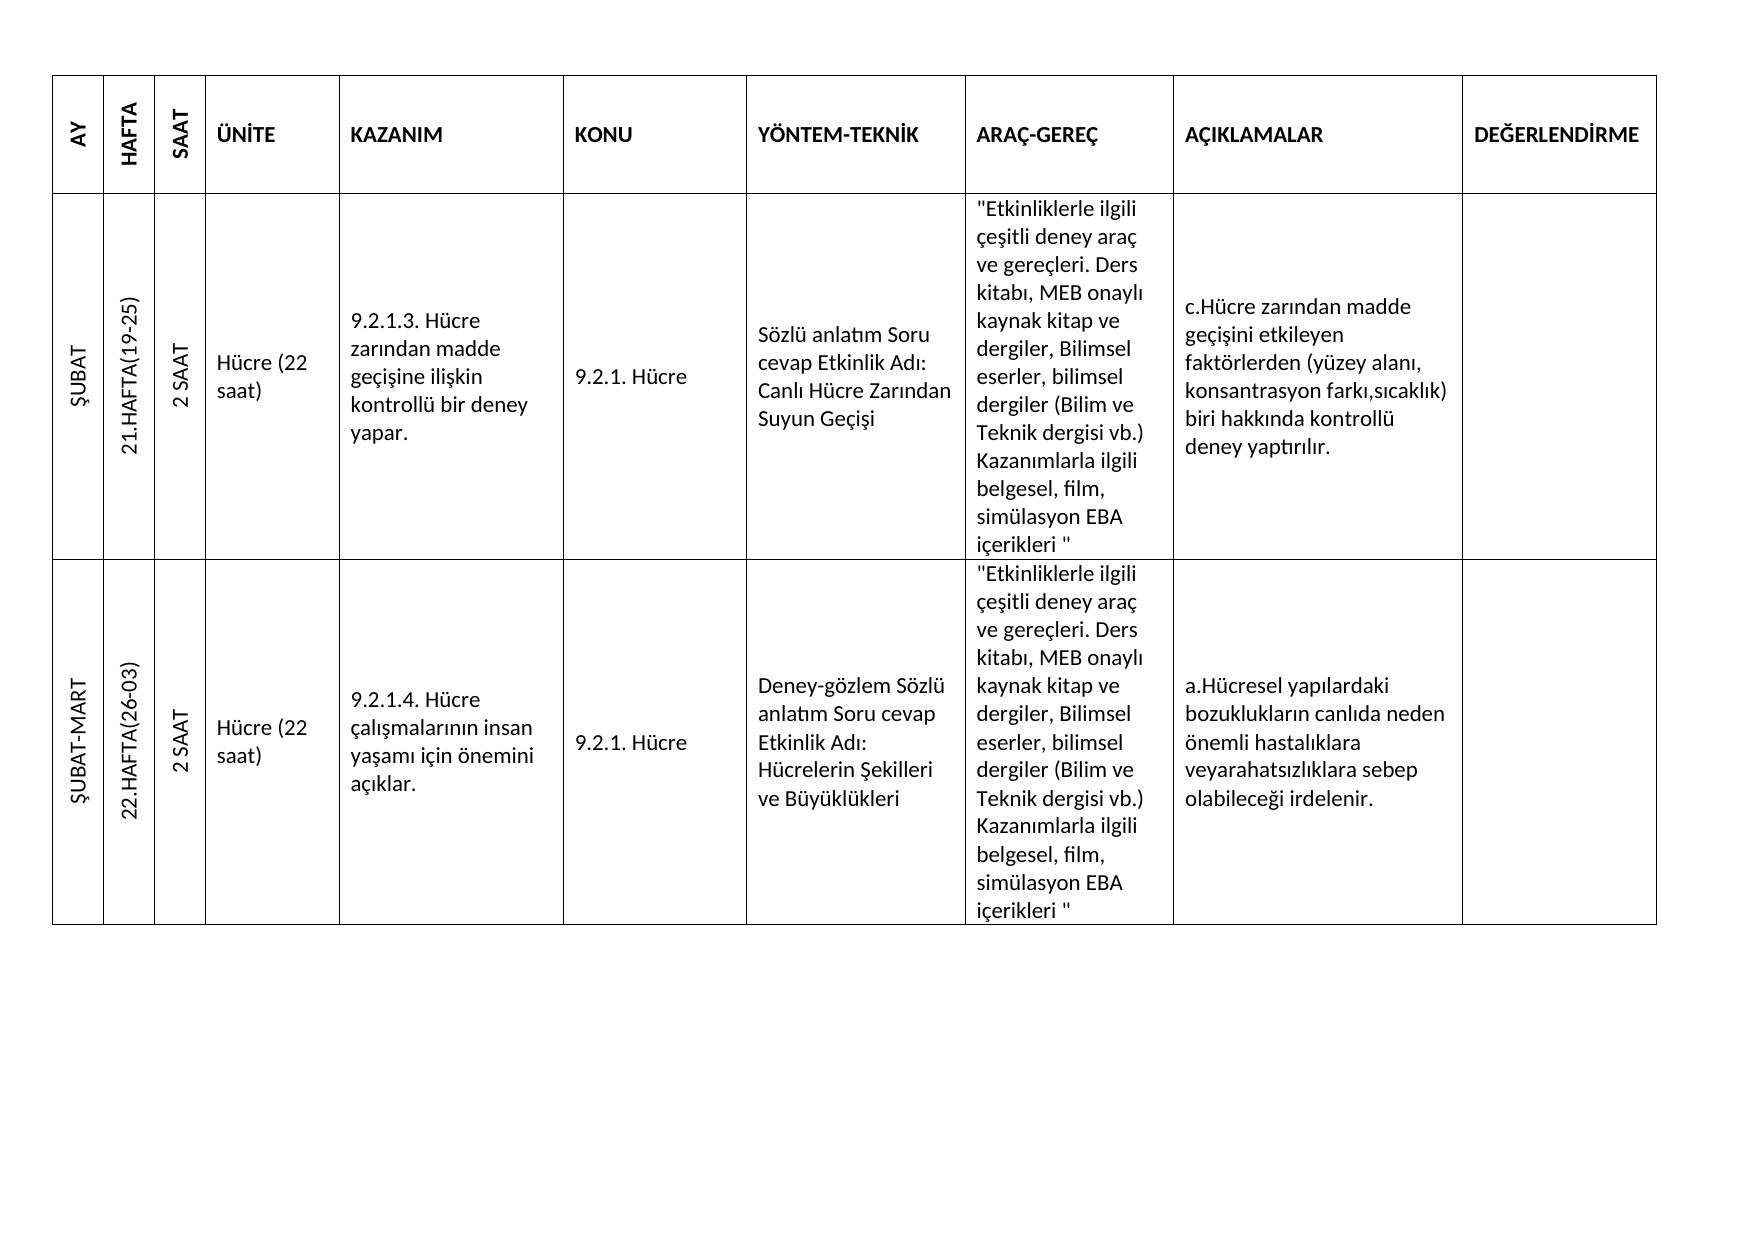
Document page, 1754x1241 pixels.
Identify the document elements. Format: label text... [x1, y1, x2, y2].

table_cell 2 SAAT [155, 560, 205, 924]
table_cell ŞUBAT [53, 194, 103, 558]
table_cell Deney-gözlem Sözlü anlatım Soru cevap Etkinlik Adı: Hücrelerin Şekilleri ve Büyüklükleri [747, 560, 965, 924]
table_header ARAÇ-GEREÇ [966, 76, 1173, 193]
table_header DEĞERLENDİRME [1463, 76, 1656, 193]
table_header ÜNİTE [206, 76, 339, 193]
table_header SAAT [155, 76, 205, 193]
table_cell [340, 194, 563, 558]
table_cell [1463, 194, 1656, 558]
table_cell c.Hücre zarından madde geçişini etkileyen faktörlerden (yüzey alanı, konsantrasyon farkı,sıcaklık) biri hakkında kontrollü deney yaptırılır. [1174, 194, 1462, 558]
table_cell Hücre (22 saat) [206, 560, 339, 924]
table_header KAZANIM [340, 76, 563, 193]
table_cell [966, 560, 1173, 924]
table_cell ŞUBAT-MART [53, 560, 103, 924]
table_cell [340, 560, 563, 924]
table_cell 2 SAAT [155, 194, 205, 558]
table_cell a.Hücresel yapılardaki bozuklukların canlıda neden önemli hastalıklara veyarahatsızlıklara sebep olabileceği irdelenir. [1174, 560, 1462, 924]
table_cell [966, 194, 1173, 558]
table_header HAFTA [104, 76, 154, 193]
table_cell Sözlü anlatım Soru cevap Etkinlik Adı: Canlı Hücre Zarından Suyun Geçişi [747, 194, 965, 558]
table_header AY [53, 76, 103, 193]
table_cell [1463, 560, 1656, 924]
table_header YÖNTEM-TEKNİK [747, 76, 965, 193]
table_cell 22.HAFTA(26-03) [104, 560, 154, 924]
table_cell 9.2.1. Hücre [564, 560, 746, 924]
table_header KONU [564, 76, 746, 193]
table_cell 21.HAFTA(19-25) [104, 194, 154, 558]
table_cell Hücre (22 saat) [206, 194, 339, 558]
table_cell 9.2.1. Hücre [564, 194, 746, 558]
table_header AÇIKLAMALAR [1174, 76, 1462, 193]
